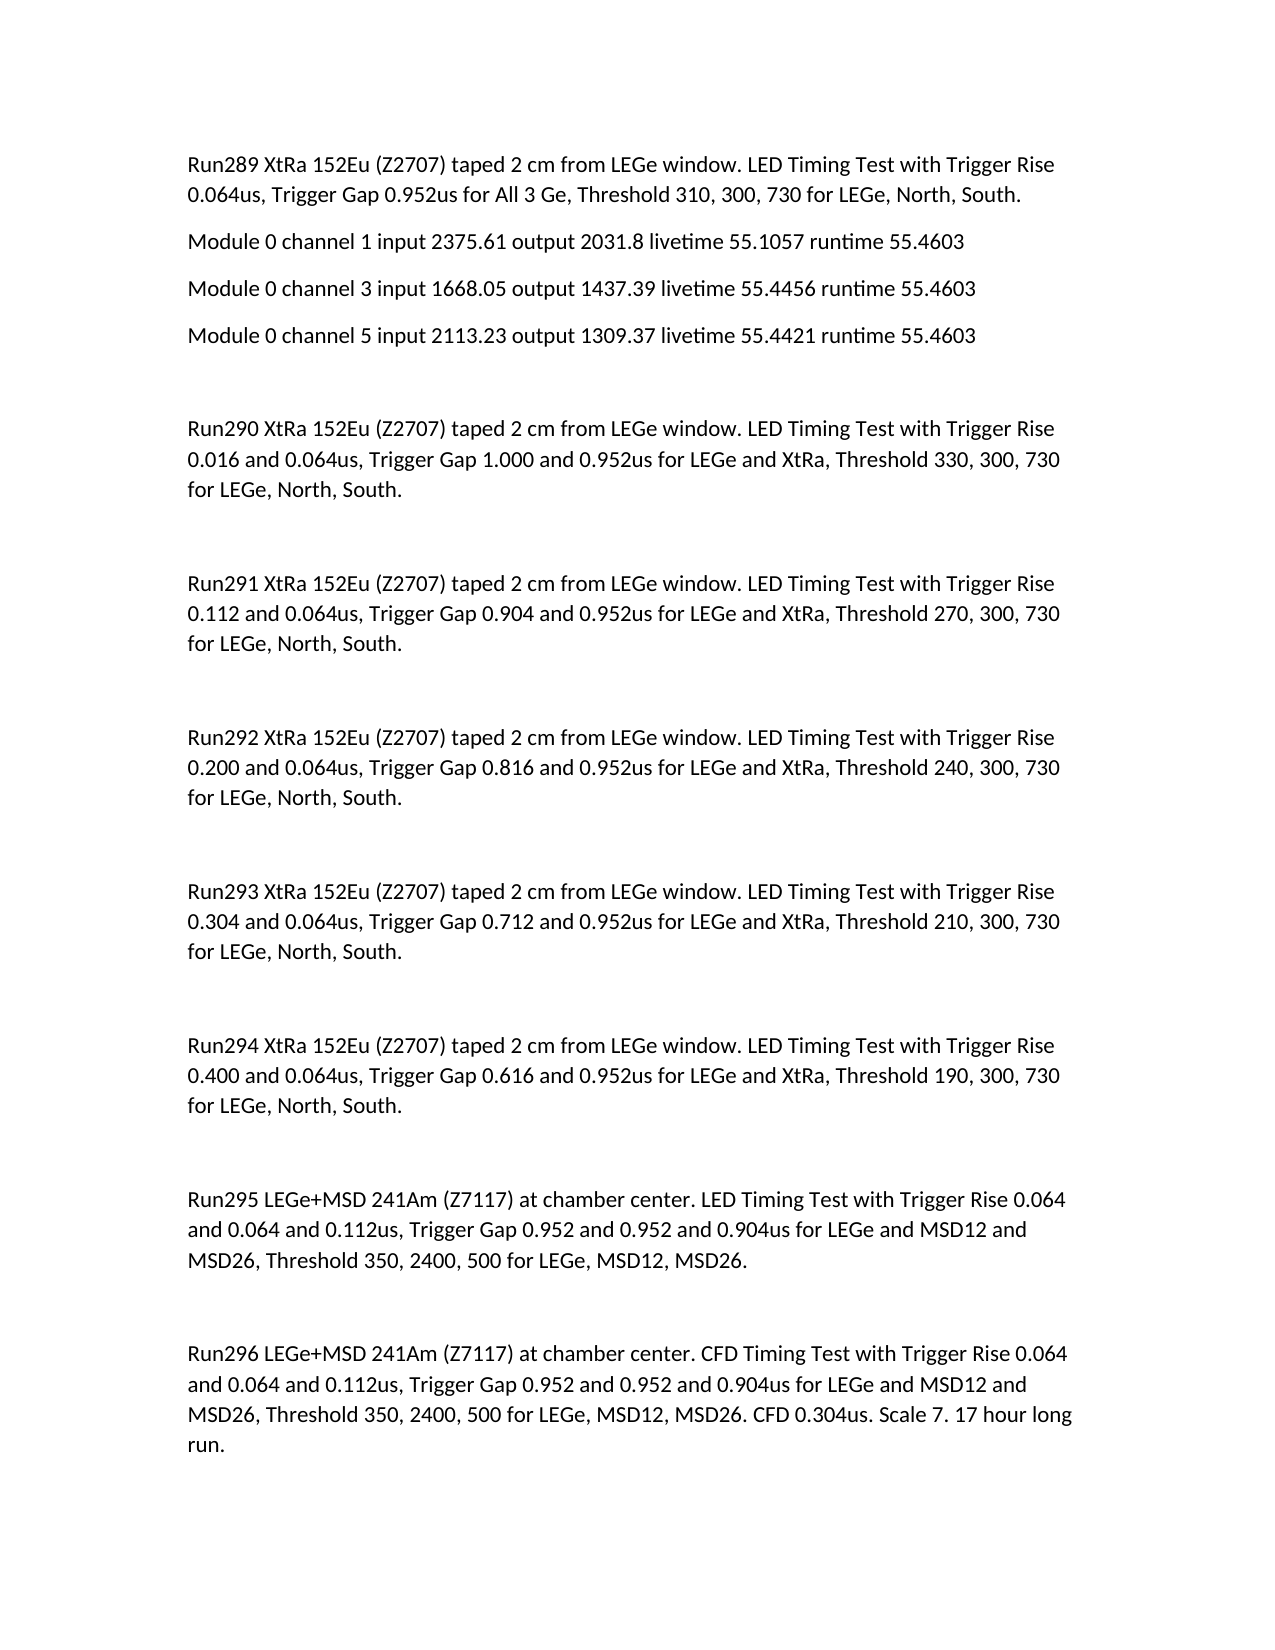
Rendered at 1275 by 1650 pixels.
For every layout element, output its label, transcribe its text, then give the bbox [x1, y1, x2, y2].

text Run292 XtRa 152Eu (Z2707) taped 2 cm from LEGe window. LED Timing Test with Trigger Rise 0.200 and 0.064us, Trigger Gap 0.816 and 0.952us for LEGe and XtRa, Threshold 240, 300, 730 for LEGe, North, South. [187, 723, 1087, 811]
text Module 0 channel 1 input 2375.61 output 2031.8 livetime 55.1057 runtime 55.4603 [187, 227, 1087, 255]
text Module 0 channel 5 input 2113.23 output 1309.37 livetime 55.4421 runtime 55.4603 [187, 321, 1087, 349]
text Run295 LEGe+MSD 241Am (Z7117) at chamber center. LED Timing Test with Trigger Rise 0.064 and 0.064 and 0.112us, Trigger Gap 0.952 and 0.952 and 0.904us for LEGe and MSD12 and MSD26, Threshold 350, 2400, 500 for LEGe, MSD12, MSD26. [187, 1185, 1087, 1274]
text Run293 XtRa 152Eu (Z2707) taped 2 cm from LEGe window. LED Timing Test with Trigger Rise 0.304 and 0.064us, Trigger Gap 0.712 and 0.952us for LEGe and XtRa, Threshold 210, 300, 730 for LEGe, North, South. [187, 877, 1087, 966]
text Module 0 channel 3 input 1668.05 output 1437.39 livetime 55.4456 runtime 55.4603 [187, 274, 1087, 302]
text Run290 XtRa 152Eu (Z2707) taped 2 cm from LEGe window. LED Timing Test with Trigger Rise 0.016 and 0.064us, Trigger Gap 1.000 and 0.952us for LEGe and XtRa, Threshold 330, 300, 730 for LEGe, North, South. [187, 414, 1087, 503]
text Run296 LEGe+MSD 241Am (Z7117) at chamber center. CFD Timing Test with Trigger Rise 0.064 and 0.064 and 0.112us, Trigger Gap 0.952 and 0.952 and 0.904us for LEGe and MSD12 and MSD26, Threshold 350, 2400, 500 for LEGe, MSD12, MSD26. CFD 0.304us. Scale 7. 17 hour long run. [187, 1339, 1087, 1458]
text Run289 XtRa 152Eu (Z2707) taped 2 cm from LEGe window. LED Timing Test with Trigger Rise 0.064us, Trigger Gap 0.952us for All 3 Ge, Threshold 310, 300, 730 for LEGe, North, South. [187, 150, 1087, 208]
text Run294 XtRa 152Eu (Z2707) taped 2 cm from LEGe window. LED Timing Test with Trigger Rise 0.400 and 0.064us, Trigger Gap 0.616 and 0.952us for LEGe and XtRa, Threshold 190, 300, 730 for LEGe, North, South. [187, 1031, 1087, 1120]
text Run291 XtRa 152Eu (Z2707) taped 2 cm from LEGe window. LED Timing Test with Trigger Rise 0.112 and 0.064us, Trigger Gap 0.904 and 0.952us for LEGe and XtRa, Threshold 270, 300, 730 for LEGe, North, South. [187, 569, 1087, 657]
